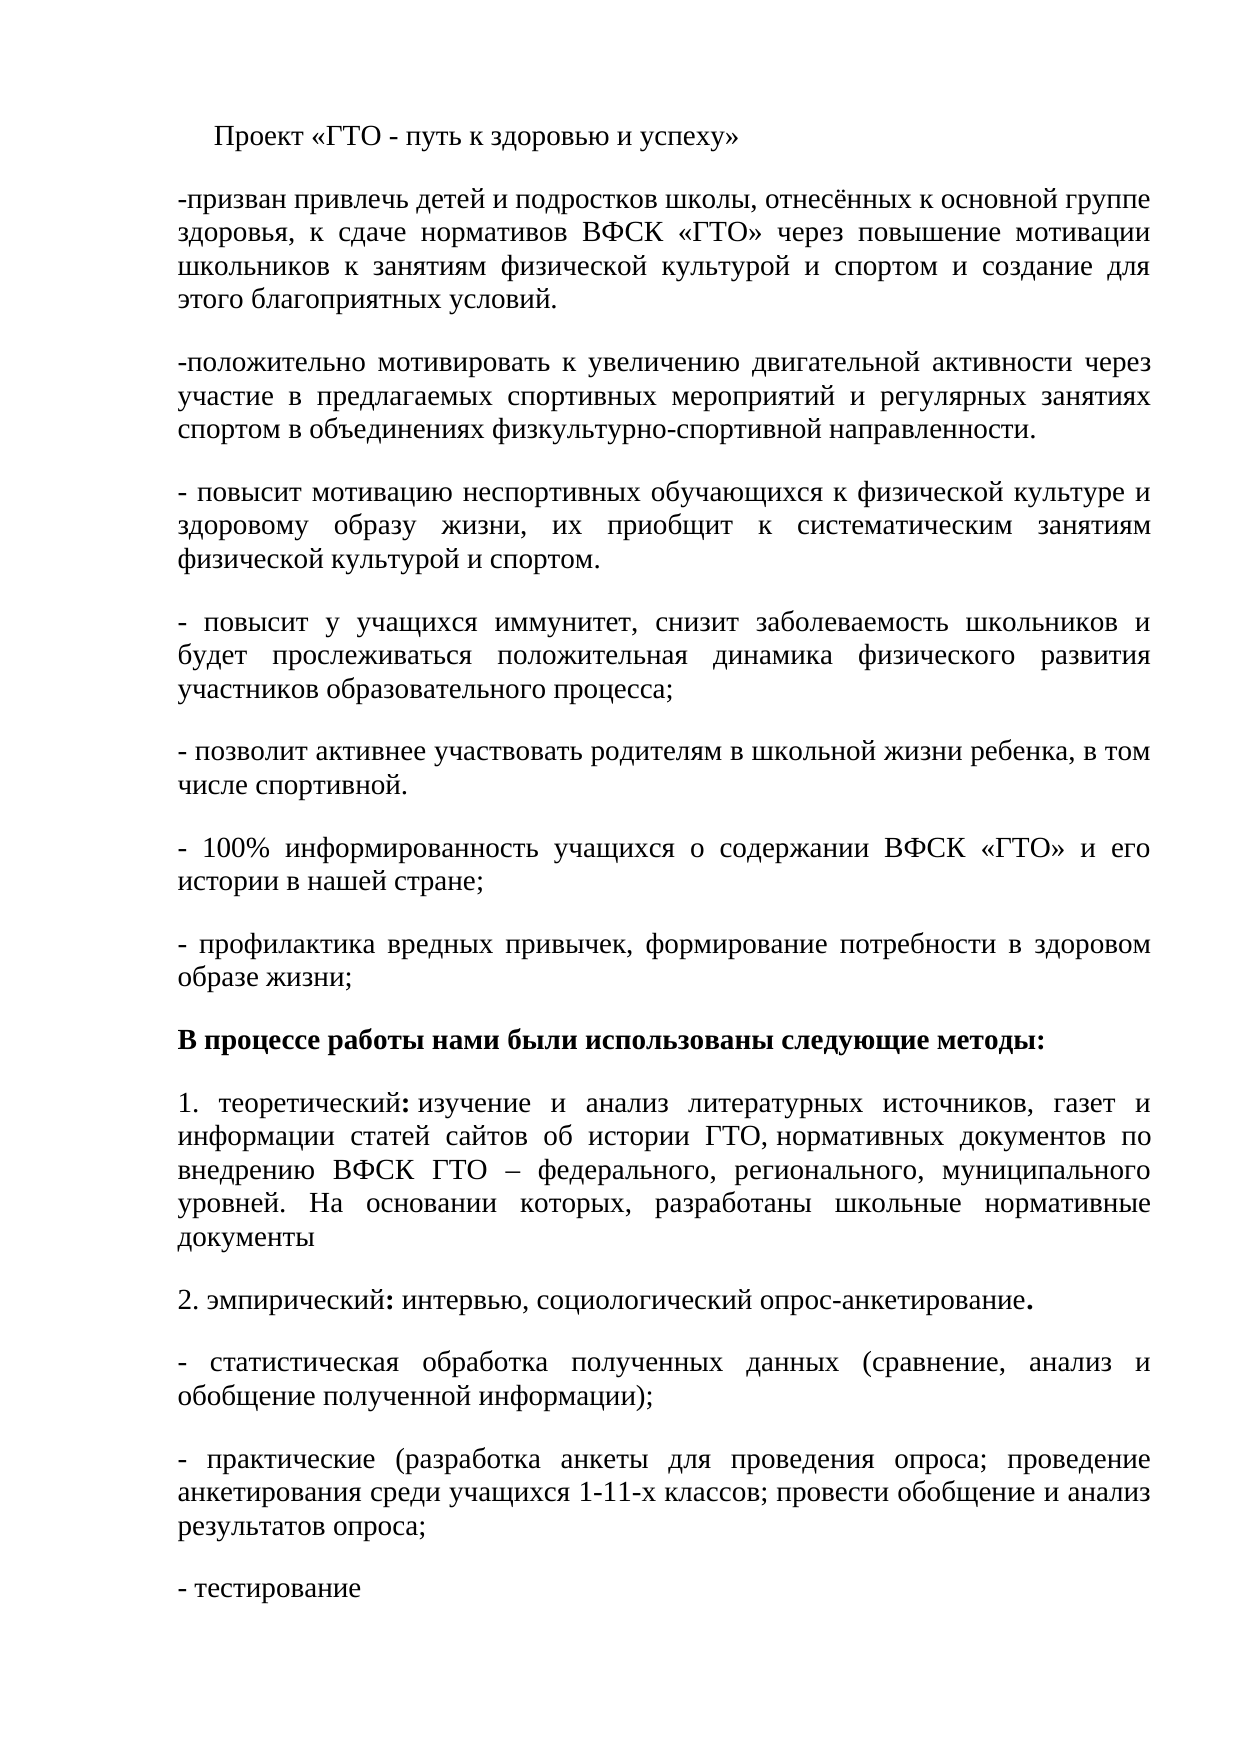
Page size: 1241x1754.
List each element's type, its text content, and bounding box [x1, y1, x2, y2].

text - тестирование [177, 1571, 1152, 1604]
text 1. теоретический: изучение и анализ литературных источников, газет и информации статей сайтов об истории ГТО, нормативных документов по внедрению ВФСК ГТО – федерального, регионального, муниципального уровней. На основании которых, разработаны школьные нормативные документы [177, 1085, 1152, 1253]
text - повысит у учащихся иммунитет, снизит заболеваемость школьников и будет прослеживаться положительная динамика физического развития участников образовательного процесса; [177, 604, 1152, 704]
text 2. эмпирический: интервью, социологический опрос-анкетирование. [177, 1282, 1152, 1315]
text - практические (разработка анкеты для проведения опроса; проведение анкетирования среди учащихся 1-11-х классов; провести обобщение и анализ результатов опроса; [177, 1441, 1152, 1541]
text - позволит активнее участвовать родителям в школьной жизни ребенка, в том числе спортивной. [177, 733, 1152, 801]
text - 100% информированность учащихся о содержании ВФСК «ГТО» и его истории в нашей стране; [177, 830, 1152, 897]
text - повысит мотивацию неспортивных обучающихся к физической культуре и здоровому образу жизни, их приобщит к систематическим занятиям физической культурой и спортом. [177, 474, 1152, 574]
text -призван привлечь детей и подростков школы, отнесённых к основной группе здоровья, к сдаче нормативов ВФСК «ГТО» через повышение мотивации школьников к занятиям физической культурой и спортом и создание для этого благоприятных условий. [177, 181, 1152, 315]
text -положительно мотивировать к увеличению двигательной активности через участие в предлагаемых спортивных мероприятий и регулярных занятиях спортом в объединениях физкультурно-спортивной направленности. [177, 344, 1152, 445]
text В процессе работы нами были использованы следующие методы: [177, 1022, 1152, 1056]
text - статистическая обработка полученных данных (сравнение, анализ и обобщение полученной информации); [177, 1344, 1152, 1412]
text - профилактика вредных привычек, формирование потребности в здоровом образе жизни; [177, 926, 1152, 993]
text Проект «ГТО - путь к здоровью и успеху» [177, 118, 1152, 152]
